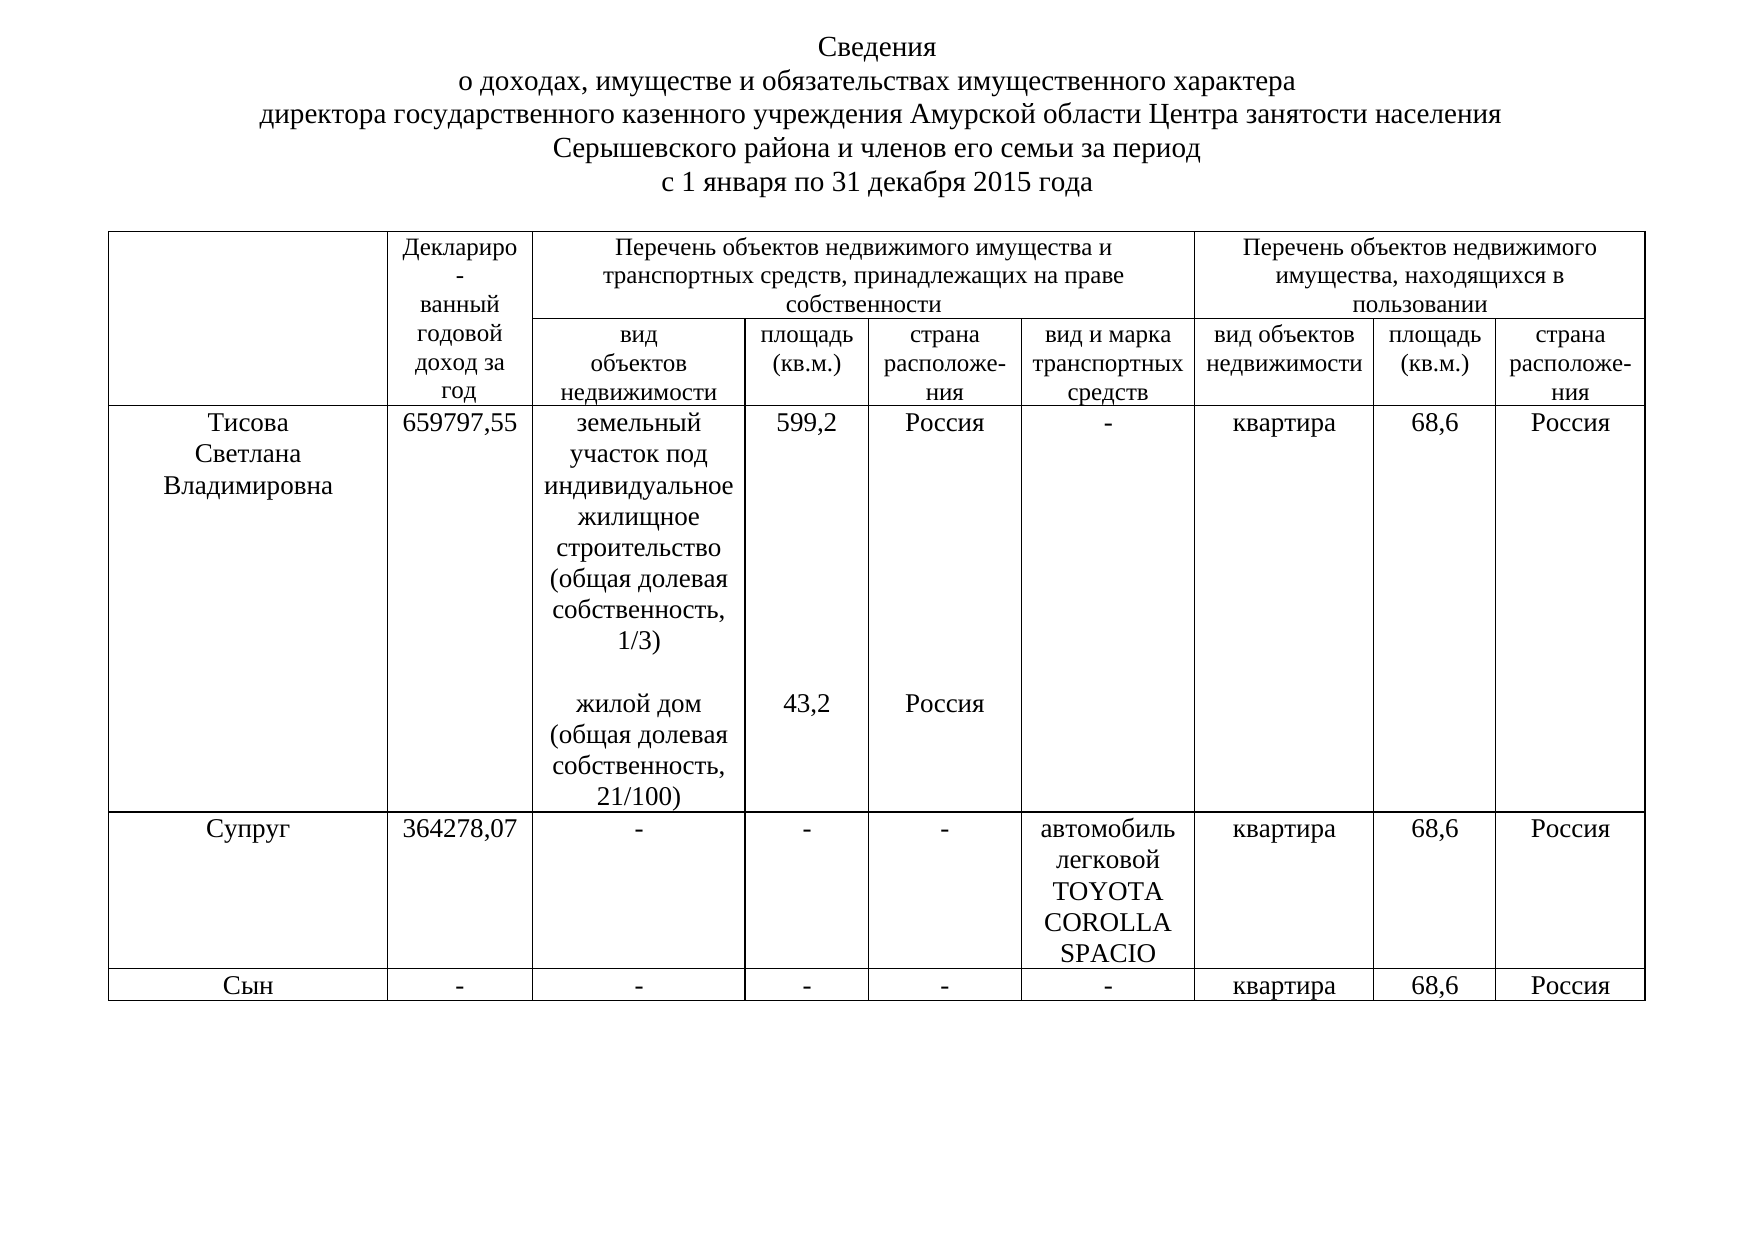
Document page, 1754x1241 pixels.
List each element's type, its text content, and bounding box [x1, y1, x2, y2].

table_cell Супруг [109, 813, 387, 968]
text Серышевского района и членов его семьи за период [118, 130, 1636, 164]
table_cell - [869, 813, 1021, 968]
table_cell квартира [1195, 969, 1373, 1000]
table_cell автомобиль легковой TOYOTA COROLLA SPACIO [1022, 813, 1194, 968]
table_cell Россия [1496, 813, 1644, 968]
table_header Перечень объектов недвижимого имущества, находящихся в пользовании [1195, 232, 1644, 318]
table_header [109, 232, 387, 405]
table_cell земельный участок под индивидуальное жилищное строительство (общая долевая собственность, 1/3) жилой дом (общая долевая собственность, 21/100) [533, 406, 744, 811]
table_cell Тисова Светлана Владимировна [109, 406, 387, 811]
table_cell 68,6 [1374, 969, 1495, 1000]
table_cell 68,6 [1374, 813, 1495, 968]
table_cell Россия Россия [869, 406, 1021, 811]
table_header Деклариро- ванный годовой доход за год [388, 232, 532, 405]
table_header Перечень объектов недвижимого имущества и транспортных средств, принадлежащих на праве собственности [533, 232, 1194, 318]
table_cell - [388, 969, 532, 1000]
table_cell - [533, 969, 744, 1000]
table_cell - [746, 969, 868, 1000]
table_cell Россия [1496, 969, 1644, 1000]
table_cell 659797,55 [388, 406, 532, 811]
text директора государственного казенного учреждения Амурской области Центра занятости населения [118, 97, 1636, 130]
table_cell квартира [1195, 813, 1373, 968]
table_cell вид объектов недвижимости [533, 319, 744, 405]
table_cell 68,6 [1374, 406, 1495, 811]
table_cell площадь (кв.м.) [746, 319, 868, 405]
table_cell Сын [109, 969, 387, 1000]
text Сведения [118, 29, 1636, 63]
table_cell вид объектов недвижимости [1195, 319, 1373, 405]
table_cell - [1022, 406, 1194, 811]
table_cell площадь (кв.м.) [1374, 319, 1495, 405]
table_cell - [746, 813, 868, 968]
table_cell Россия [1496, 406, 1644, 811]
table_cell 364278,07 [388, 813, 532, 968]
table_cell страна расположе-ния [869, 319, 1021, 405]
table_cell вид и марка транспортных средств [1022, 319, 1194, 405]
table_cell квартира [1195, 406, 1373, 811]
table_cell страна расположе-ния [1496, 319, 1644, 405]
table_cell 599,2 43,2 [746, 406, 868, 811]
text с 1 января по 31 декабря 2015 года [118, 164, 1636, 197]
text о доходах, имуществе и обязательствах имущественного характера [118, 63, 1636, 97]
table_cell - [869, 969, 1021, 1000]
table_cell - [533, 813, 744, 968]
table_cell - [1022, 969, 1194, 1000]
